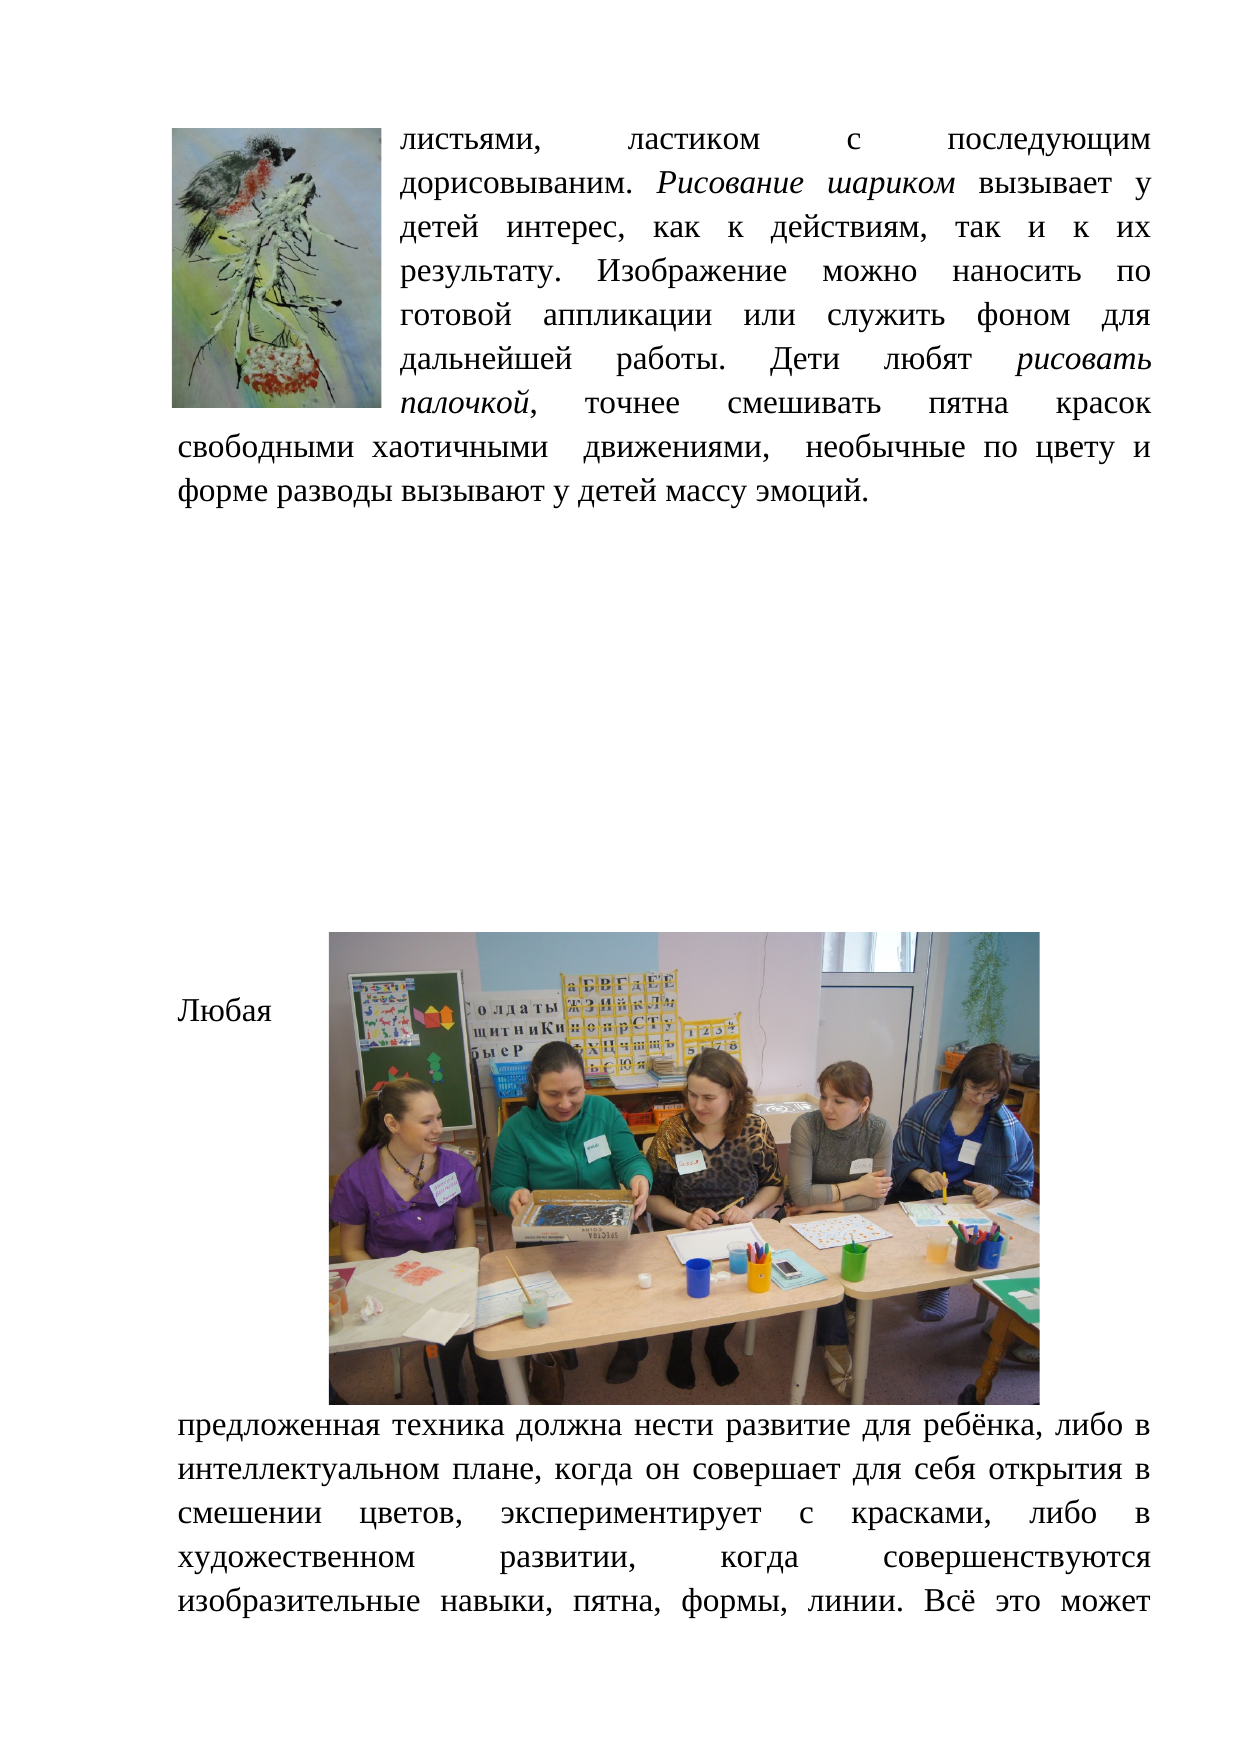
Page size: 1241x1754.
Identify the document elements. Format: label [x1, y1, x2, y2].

picture [171, 128, 382, 408]
text [177, 118, 1152, 509]
picture [328, 932, 1040, 1405]
text [177, 990, 1152, 1619]
